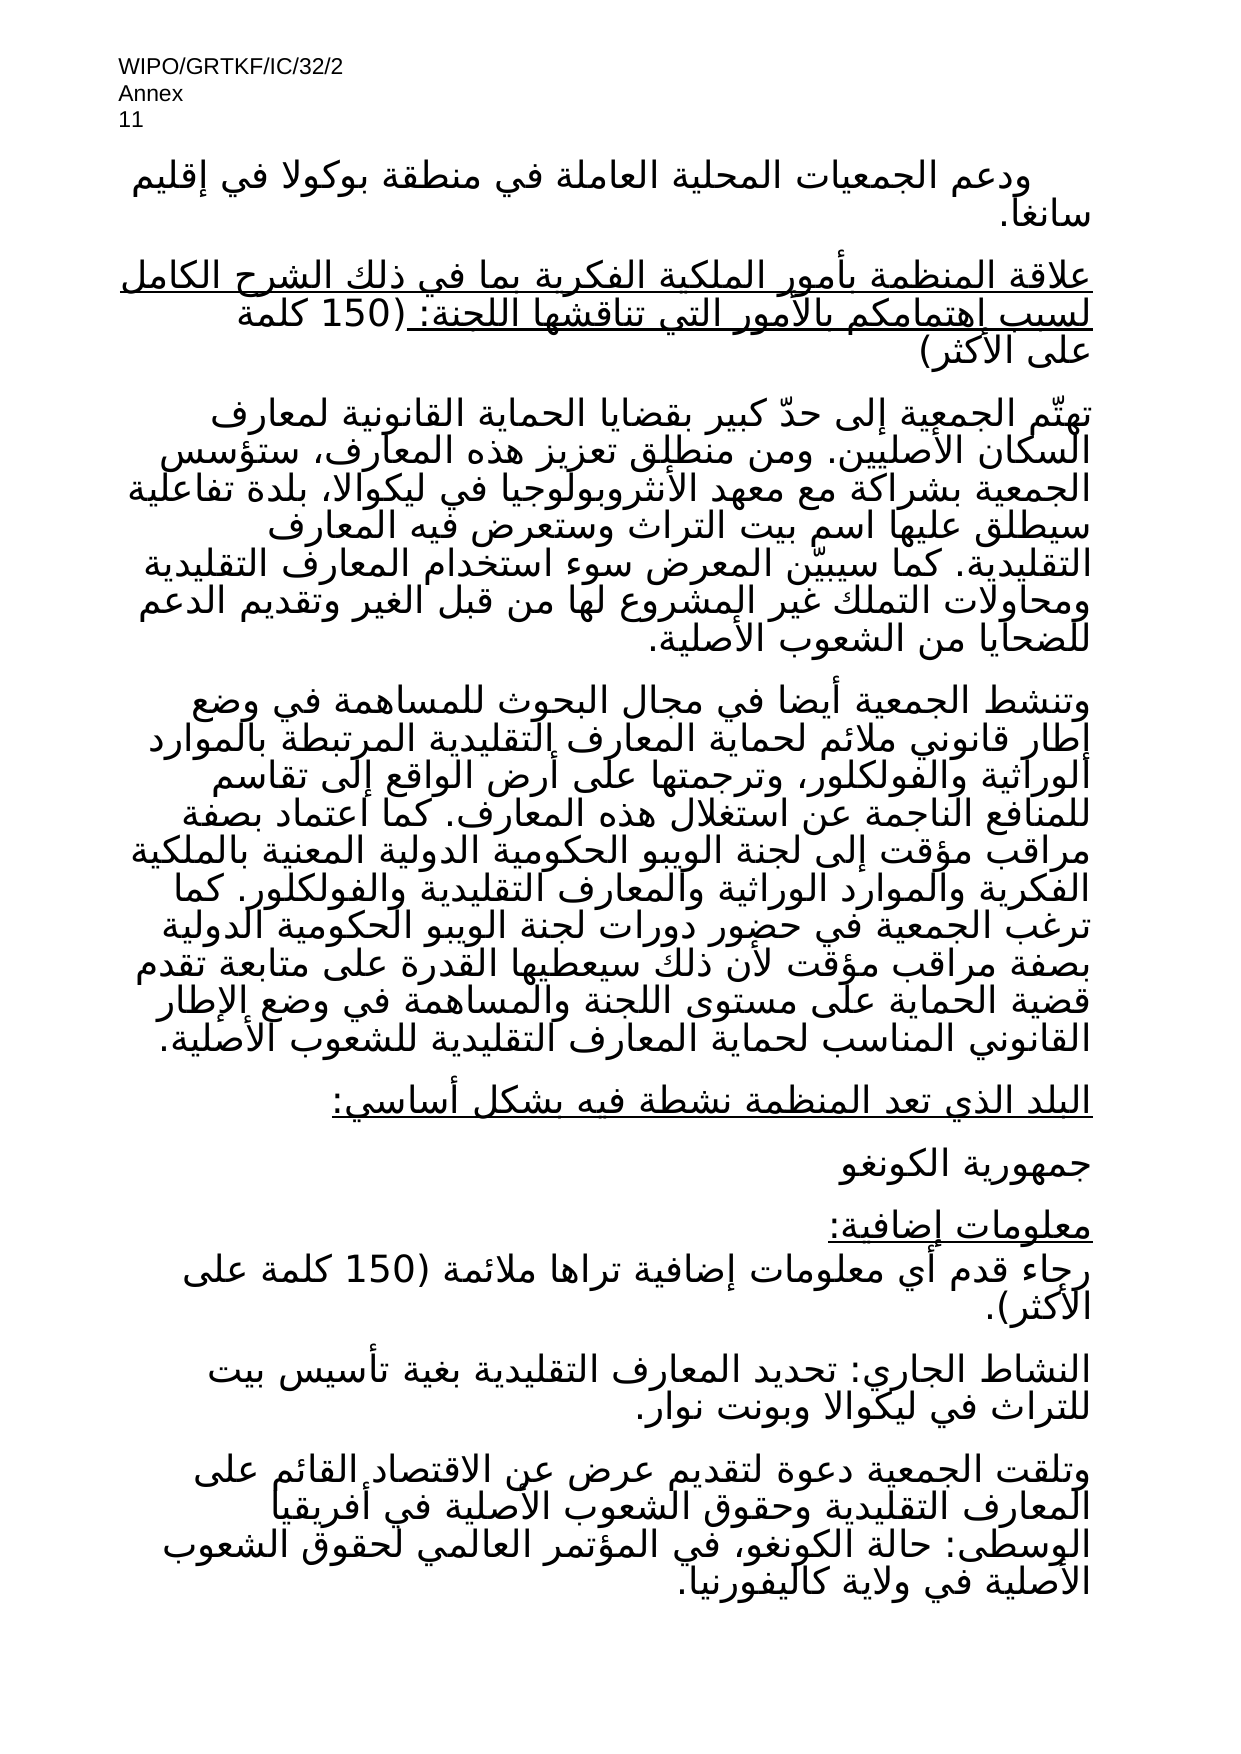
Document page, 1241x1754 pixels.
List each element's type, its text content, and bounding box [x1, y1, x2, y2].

text وتلقت الجمعية دعوة لتقديم عرض عن الاقتصاد القائم على المعارف التقليدية وحقوق الشعوب الأصلية في أفريقيا الوسطى: حالة الكونغو، في المؤتمر العالمي لحقوق الشعوب الأصلية في ولاية كاليفورنيا. [118, 1452, 1092, 1602]
text البلد الذي تعد المنظمة نشطة فيه بشكل أساسي: [118, 1083, 1092, 1121]
text وتنشط الجمعية أيضا في مجال البحوث للمساهمة في وضع إطار قانوني ملائم لحماية المعارف التقليدية المرتبطة بالموارد الوراثية والفولكلور، وترجمتها على أرض الواقع إلى تقاسم للمنافع الناجمة عن استغلال هذه المعارف. كما اعتماد بصفة مراقب مؤقت إلى لجنة الويبو الحكومية الدولية المعنية بالملكية الفكرية والموارد الوراثية والمعارف التقليدية والفولكلور. كما ترغب الجمعية في حضور دورات لجنة الويبو الحكومية الدولية بصفة مراقب مؤقت لأن ذلك سيعطيها القدرة على متابعة تقدم قضية الحماية على مستوى اللجنة والمساهمة في وضع الإطار القانوني المناسب لحماية المعارف التقليدية للشعوب الأصلية. [118, 683, 1092, 1058]
text النشاط الجاري: تحديد المعارف التقليدية بغية تأسيس بيت للتراث في ليكوالا وبونت نوار. [118, 1352, 1092, 1427]
text علاقة المنظمة بأمور الملكية الفكرية بما في ذلك الشرح الكامل لسبب اهتمامكم بالأمور التي تناقشها اللجنة: (150 كلمة على الأكثر) [118, 258, 1092, 371]
text تهتّم الجمعية إلى حدّ كبير بقضايا الحماية القانونية لمعارف السكان الأصليين. ومن منطلق تعزيز هذه المعارف، ستؤسس الجمعية بشراكة مع معهد الأنثروبولوجيا في ليكوالا، بلدة تفاعلية سيطلق عليها اسم بيت التراث وستعرض فيه المعارف التقليدية. كما سيبيّن المعرض سوء استخدام المعارف التقليدية ومحاولات التملك غير المشروع لها من قبل الغير وتقديم الدعم للضحايا من الشعوب الأصلية. [118, 396, 1092, 658]
text رجاء قدم أي معلومات إضافية تراها ملائمة (150 كلمة على الأكثر). [118, 1252, 1092, 1327]
text ­ ودعم الجمعيات المحلية العاملة في منطقة بوكولا في إقليم سانغا. [118, 158, 1092, 233]
text معلومات إضافية: [118, 1208, 1092, 1246]
text جمهورية الكونغو [118, 1146, 1092, 1183]
